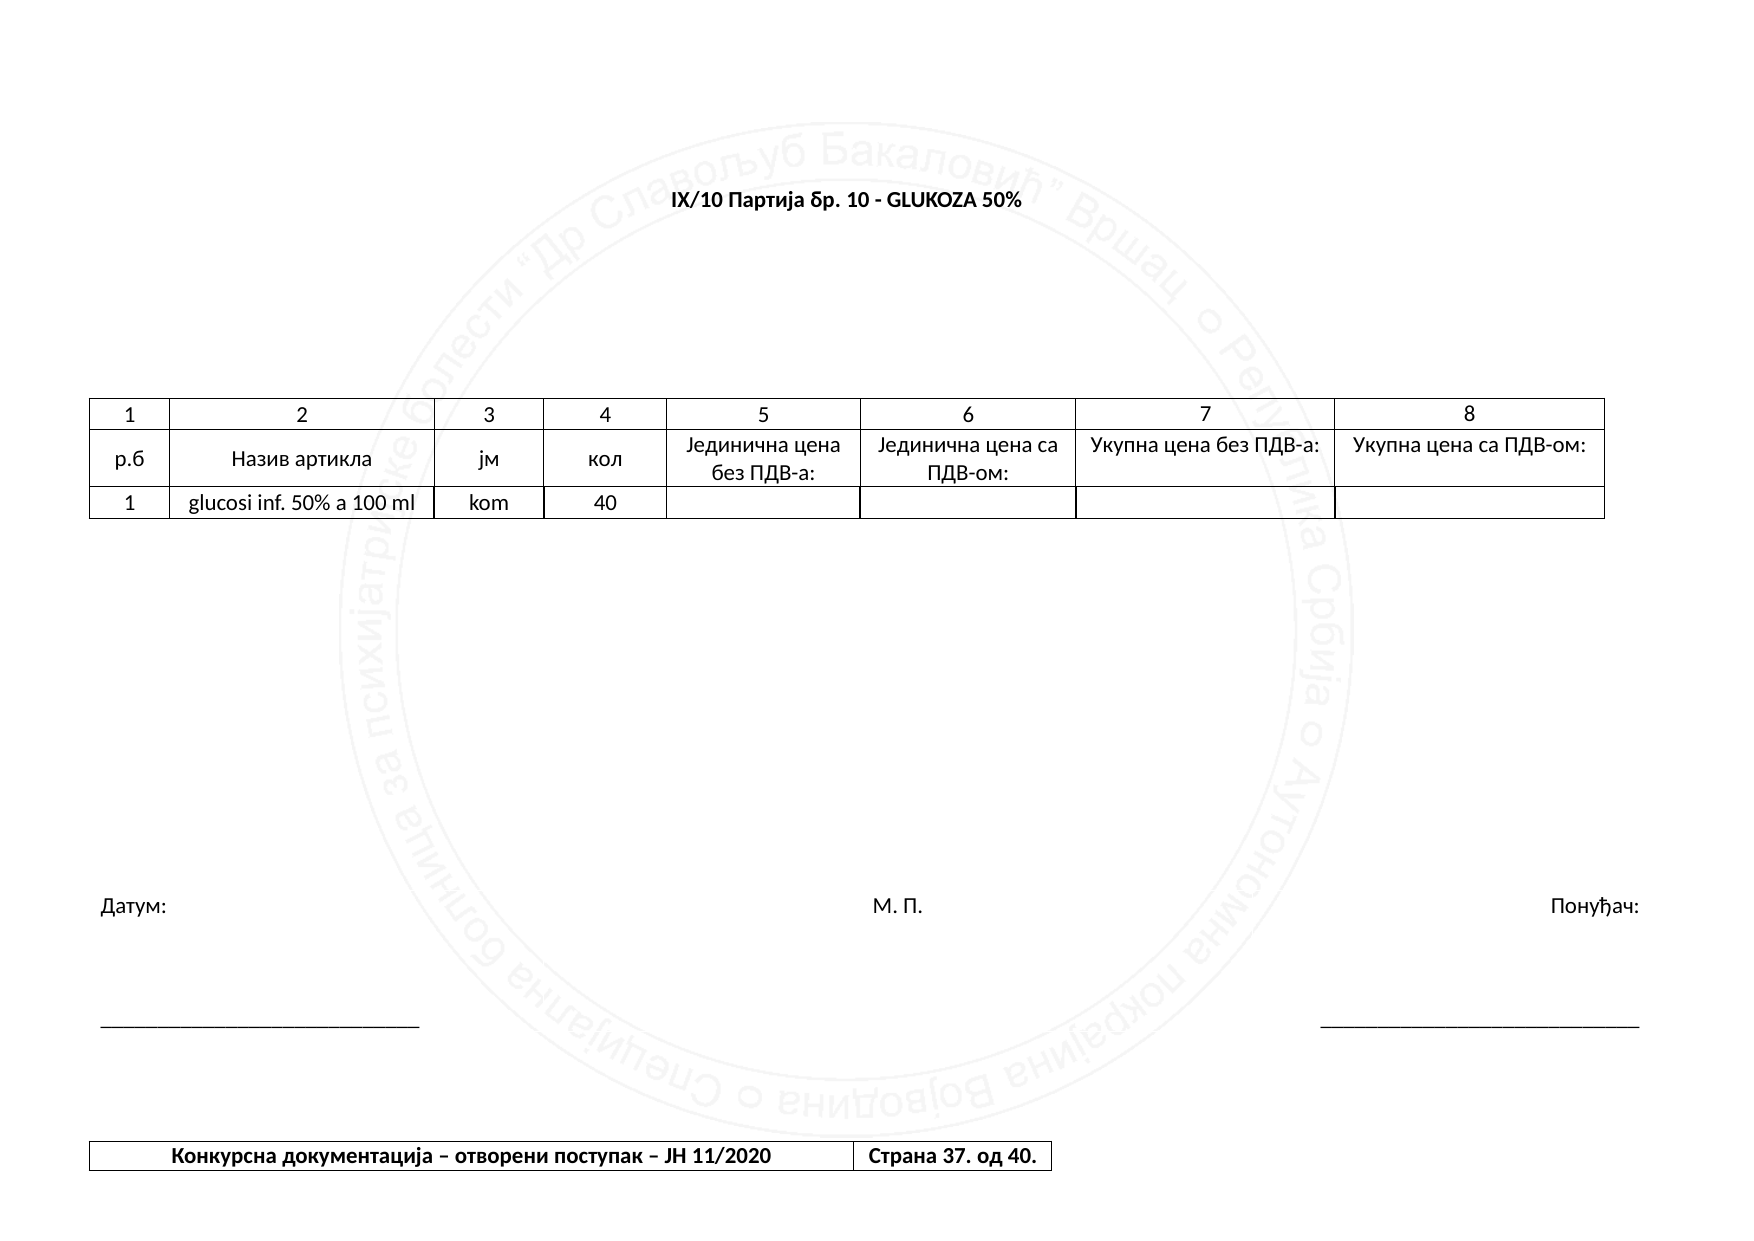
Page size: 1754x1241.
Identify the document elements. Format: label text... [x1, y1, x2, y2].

table_cell kom [435, 487, 543, 517]
table_header Понуђач: ____________________________ [1253, 891, 1650, 1031]
table_cell 1 [90, 487, 169, 517]
table_cell [861, 487, 1075, 517]
table_cell [1336, 487, 1604, 517]
table_cell Назив артикла [170, 430, 434, 486]
text IX/10 Партија бр. 10 - GLUKOZA 50% [89, 186, 1604, 213]
table_cell glucosi inf. 50% a 100 ml [170, 487, 433, 517]
table_header 4 [544, 399, 666, 429]
table_header М. П. [544, 891, 1252, 1031]
table_cell р.б [90, 430, 169, 486]
table_header Датум: ____________________________ [90, 891, 543, 1031]
table_cell [1077, 487, 1334, 517]
table_cell 40 [545, 487, 666, 517]
table_header 6 [861, 399, 1075, 429]
table_header 5 [667, 399, 860, 429]
table_header 2 [170, 399, 434, 429]
table_cell Јединична цена са ПДВ-ом: [861, 430, 1075, 486]
table_header 1 [90, 399, 169, 429]
table_cell јм [435, 430, 543, 486]
table_cell Укупна цена без ПДВ-а: [1076, 430, 1334, 486]
table_header 8 [1335, 399, 1604, 429]
table_cell Укупна цена са ПДВ-ом: [1335, 430, 1604, 486]
table_header 3 [435, 399, 543, 429]
table_cell [667, 487, 859, 517]
table_cell кол [544, 430, 666, 486]
table_header 7 [1076, 399, 1334, 429]
table_cell Јединична цена без ПДВ-а: [667, 430, 860, 486]
